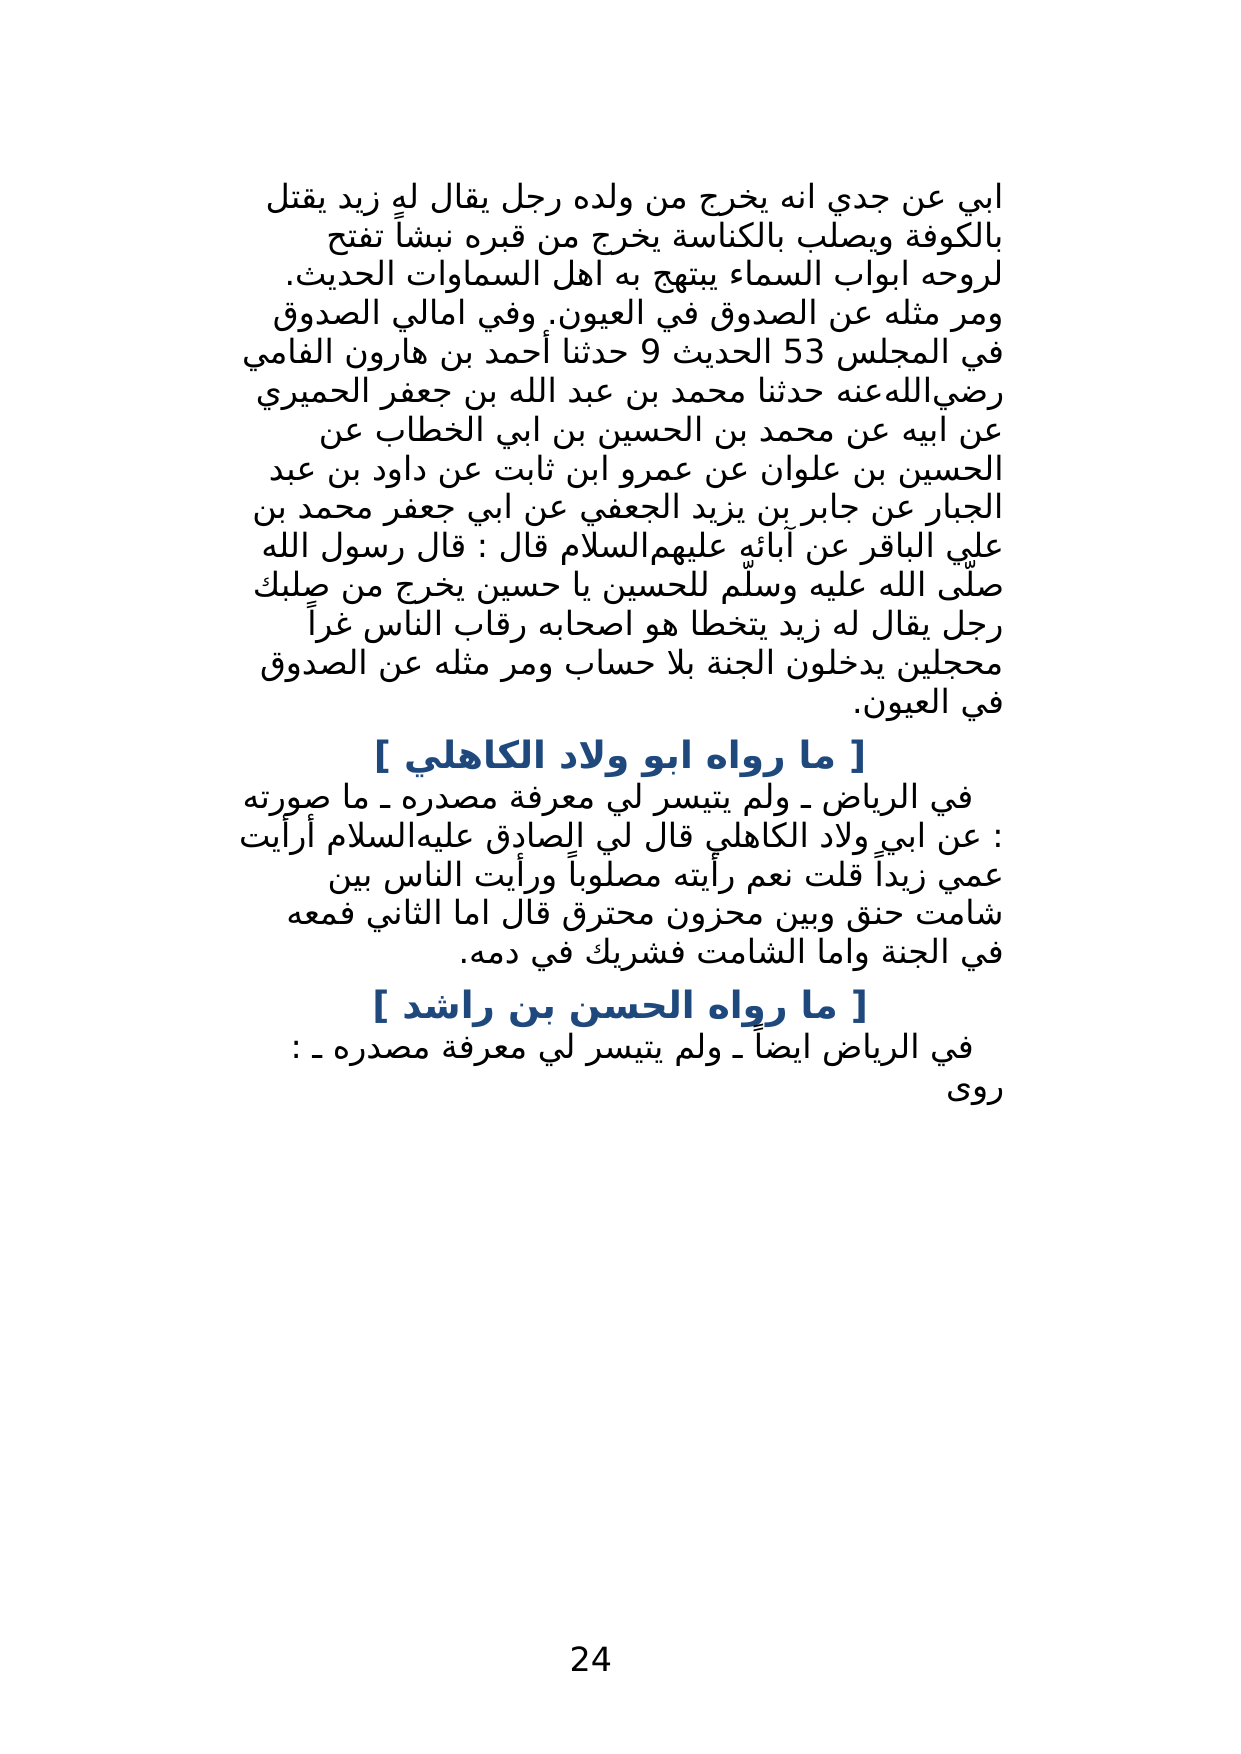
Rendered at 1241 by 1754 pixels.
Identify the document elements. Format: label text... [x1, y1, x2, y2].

subtitle [ ما رواه ابو ولاد الكاهلي ] [236, 734, 1004, 777]
text ابي عن جدي انه يخرج من ولده رجل يقال له زيد يقتل بالكوفة ويصلب بالكناسة يخرج من قبره نبشاً تفتح لروحه ابواب السماء يبتهج به اهل السماوات الحديث. ومر مثله عن الصدوق في العيون. وفي امالي الصدوق في المجلس 53 الحديث 9 حدثنا أحمد بن هارون الفامي رضي‌الله‌عنه حدثنا محمد بن عبد الله بن جعفر الحميري عن ابيه عن محمد بن الحسين بن ابي الخطاب عن الحسين بن علوان عن عمرو ابن ثابت عن داود بن عبد الجبار عن جابر بن يزيد الجعفي عن ابي جعفر محمد بن علي الباقر عن آبائه عليهم‌السلام قال : قال رسول الله صلّى الله عليه وسلّم للحسين يا حسين يخرج من صلبك رجل يقال له زيد يتخطا هو اصحابه رقاب الناس غراً محجلين يدخلون الجنة بلا حساب ومر مثله عن الصدوق في العيون. [236, 177, 1004, 721]
subtitle [ ما رواه الحسن بن راشد ] [236, 984, 1004, 1028]
text في الرياض ايضاً ـ ولم يتيسر لي معرفة مصدره ـ : روى [236, 1028, 1004, 1105]
text في الرياض ـ ولم يتيسر لي معرفة مصدره ـ ما صورته : عن ابي ولاد الكاهلي قال لي الصادق عليه‌السلام أرأيت عمي زيداً قلت نعم رأيته مصلوباً ورأيت الناس بين شامت حنق وبين محزون محترق قال اما الثاني فمعه في الجنة واما الشامت فشريك في دمه. [236, 777, 1004, 972]
